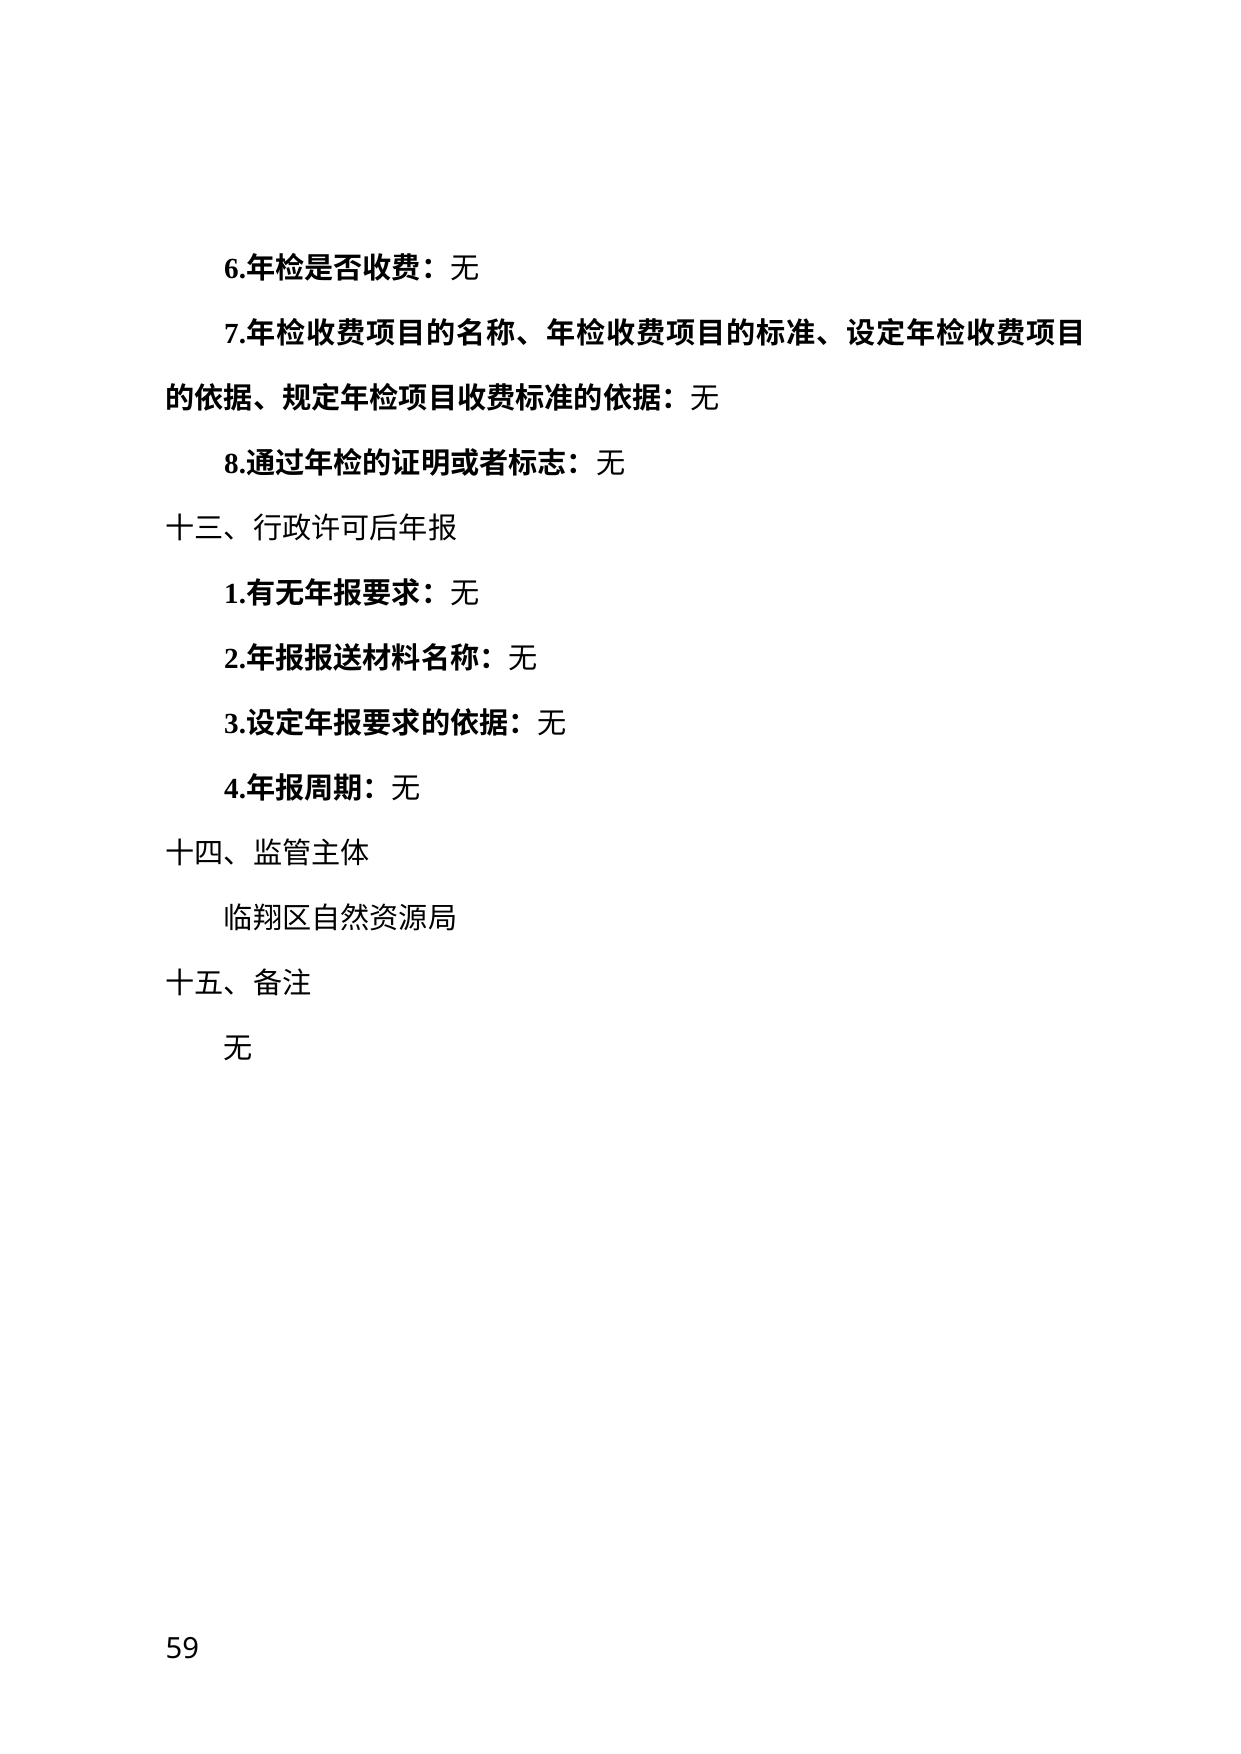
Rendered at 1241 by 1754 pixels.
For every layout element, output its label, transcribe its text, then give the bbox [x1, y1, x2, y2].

list 3.设定年报要求的依据：无 [165, 688, 1087, 753]
list 2.年报报送材料名称：无 [165, 623, 1087, 688]
list 7.年检收费项目的名称、年检收费项目的标准、设定年检收费项目的依据、规定年检项目收费标准的依据：无 [165, 298, 1087, 428]
list 6.年检是否收费：无 [165, 233, 1087, 298]
list 无 [165, 1013, 1087, 1078]
list 十三、行政许可后年报 [165, 493, 1087, 558]
list 十五、备注 [165, 948, 1087, 1013]
list 8.通过年检的证明或者标志：无 [165, 428, 1087, 493]
list 4.年报周期：无 [165, 753, 1087, 818]
list 临翔区自然资源局 [165, 883, 1087, 948]
list 1.有无年报要求：无 [165, 558, 1087, 623]
list 十四、监管主体 [165, 818, 1087, 883]
